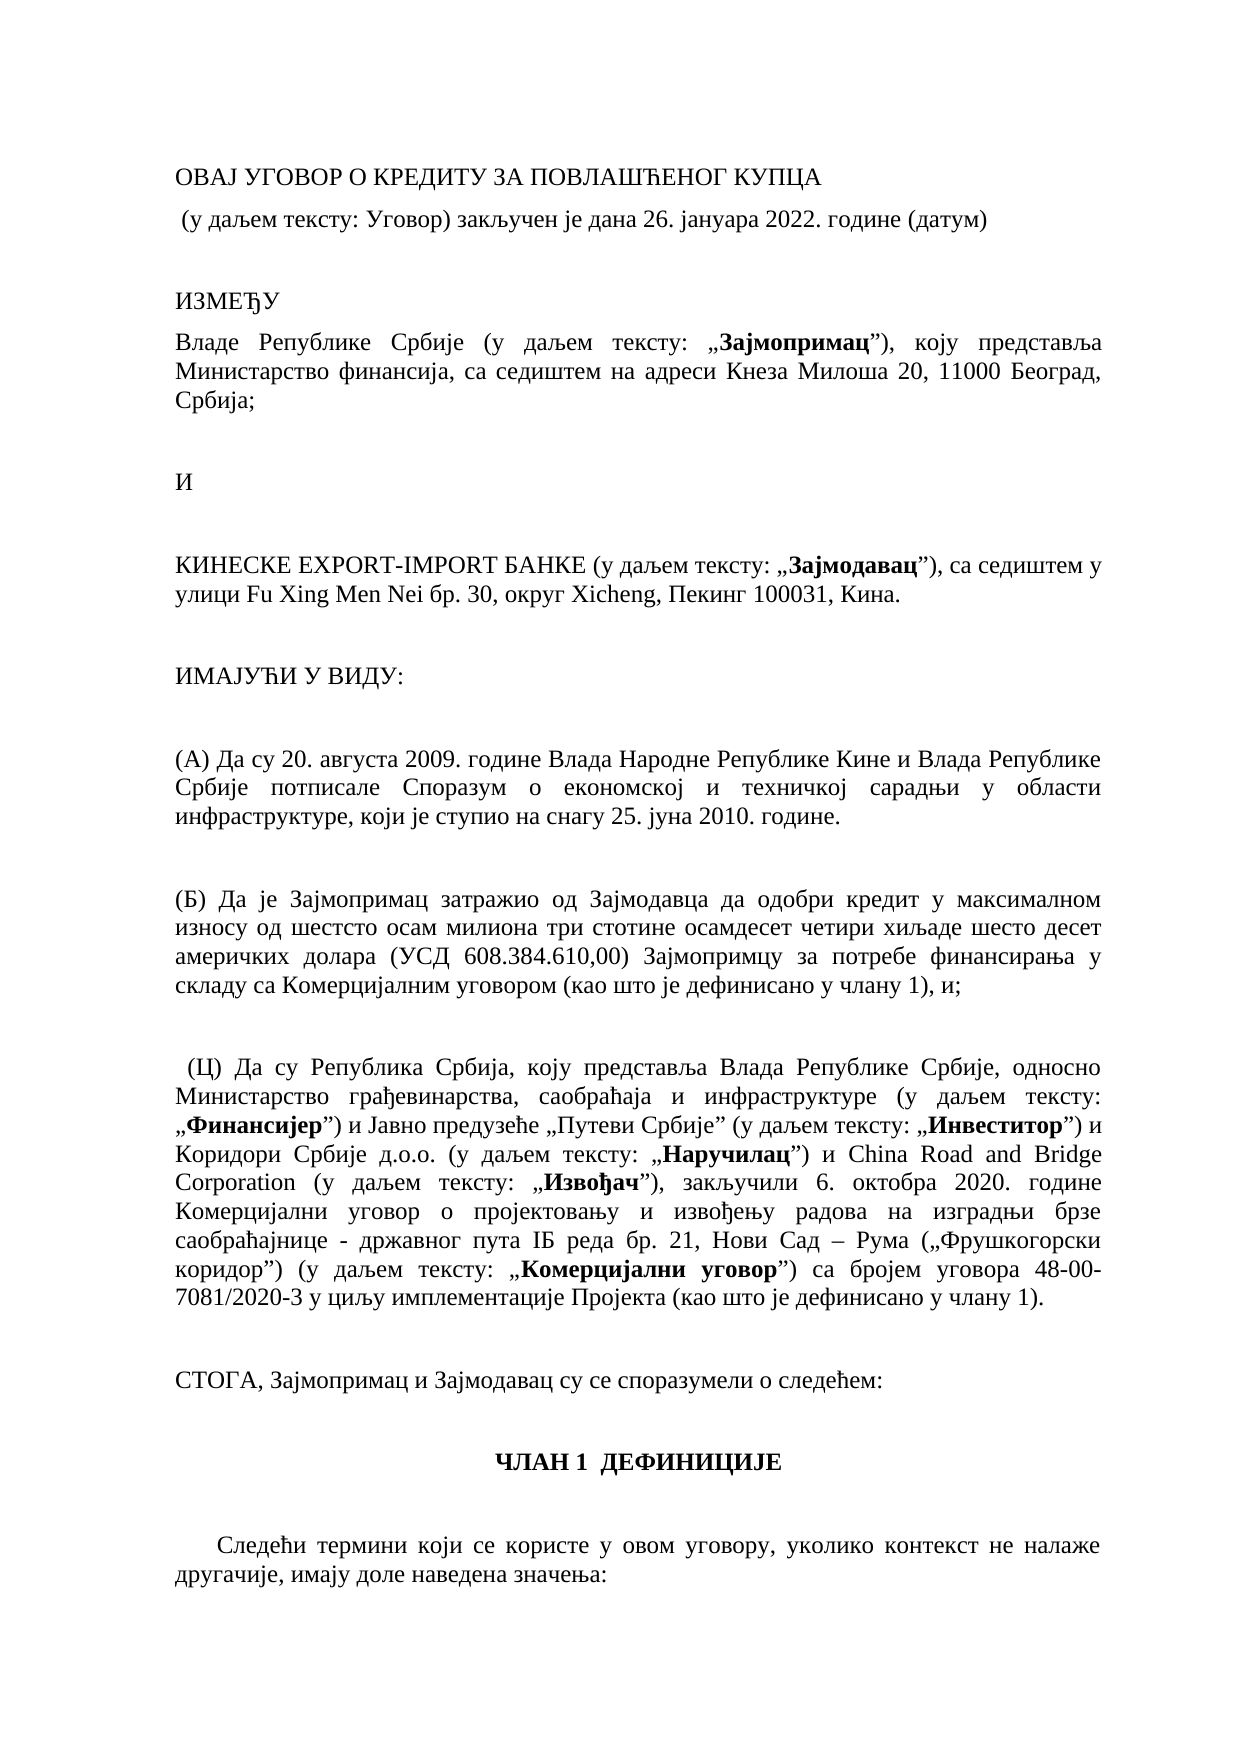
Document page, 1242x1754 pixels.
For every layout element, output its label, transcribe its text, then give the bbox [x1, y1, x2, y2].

text (Ц) Да су Република Србија, коју представља Влада Републике Србије, односно Mинистарство грађевинарства, саобраћаја и инфраструктуре (у даљем тексту: „Финансијер”) и Јавно предузеће „Путеви Србије” (у даљем тексту: „Инвеститор”) и Коридори Србије д.о.о. (у даљем тексту: „Наручилац”) и China Road and Bridge Corporation (у даљем тексту: „Извођач”), закључили 6. октобра 2020. године Комерцијални уговор о пројектовању и извођењу радова на изградњи брзе саобраћајнице - државног пута IБ реда бр. 21, Нови Сад – Рума („Фрушкогорски коридор”) (у даљем тексту: „Комерцијални уговор”) са бројем уговора 48-00-7081/2020-3 у циљу имплементације Пројекта (као што је дефинисано у члану 1). [175, 1052, 1102, 1311]
text КИНЕСКЕ EXPORT-IMPORT БАНКЕ (у даљем тексту: „Зајмодавац”), са седиштем у улици Fu Xing Men Nei бр. 30, округ Xicheng, Пекинг 100031, Кина. [175, 550, 1102, 607]
text (Б) Да је Зајмопримац затражио од Зајмодавца да одобри кредит у максималном износу од шестсто осам милиона три стотине осамдесет четири хиљаде шесто десет америчких долара (УСД 608.384.610,00) Зајмопримцу за потребе финансирања у складу са Комерцијалним уговором (као што је дефинисано у члану 1), и; [175, 884, 1102, 999]
text (у даљем тексту: Уговор) закључен је дана 26. јануара 2022. године (датум) [175, 204, 1102, 232]
text СТОГА, Зајмопримац и Зајмодавац су се споразумели о следећем: [175, 1365, 1102, 1394]
text ИМАЈУЋИ У ВИДУ: [175, 661, 1102, 690]
text ЧЛАН 1 ДЕФИНИЦИЈЕ [175, 1447, 1102, 1476]
text Владе Републике Србије (у даљем тексту: „Зајмопримац”), коју представља Министарство финансија, са седиштем на адреси Кнеза Милоша 20, 11000 Београд, Србија; [175, 327, 1102, 414]
text Следећи термини који се користе у овом уговору, уколико контекст не налаже другачије, имају доле наведена значења: [175, 1530, 1102, 1587]
text ОВАЈ УГОВОР О КРЕДИТУ ЗА ПОВЛАШЋЕНОГ КУПЦА [175, 162, 1102, 191]
text И [175, 467, 1102, 496]
text (А) Да су 20. августа 2009. године Влада Народне Републике Кине и Влада Републике Србије потписале Споразум о економској и техничкој сарадњи у области инфраструктуре, који је ступио на снагу 25. јуна 2010. године. [175, 744, 1102, 830]
text ИЗМЕЂУ [175, 286, 1102, 315]
